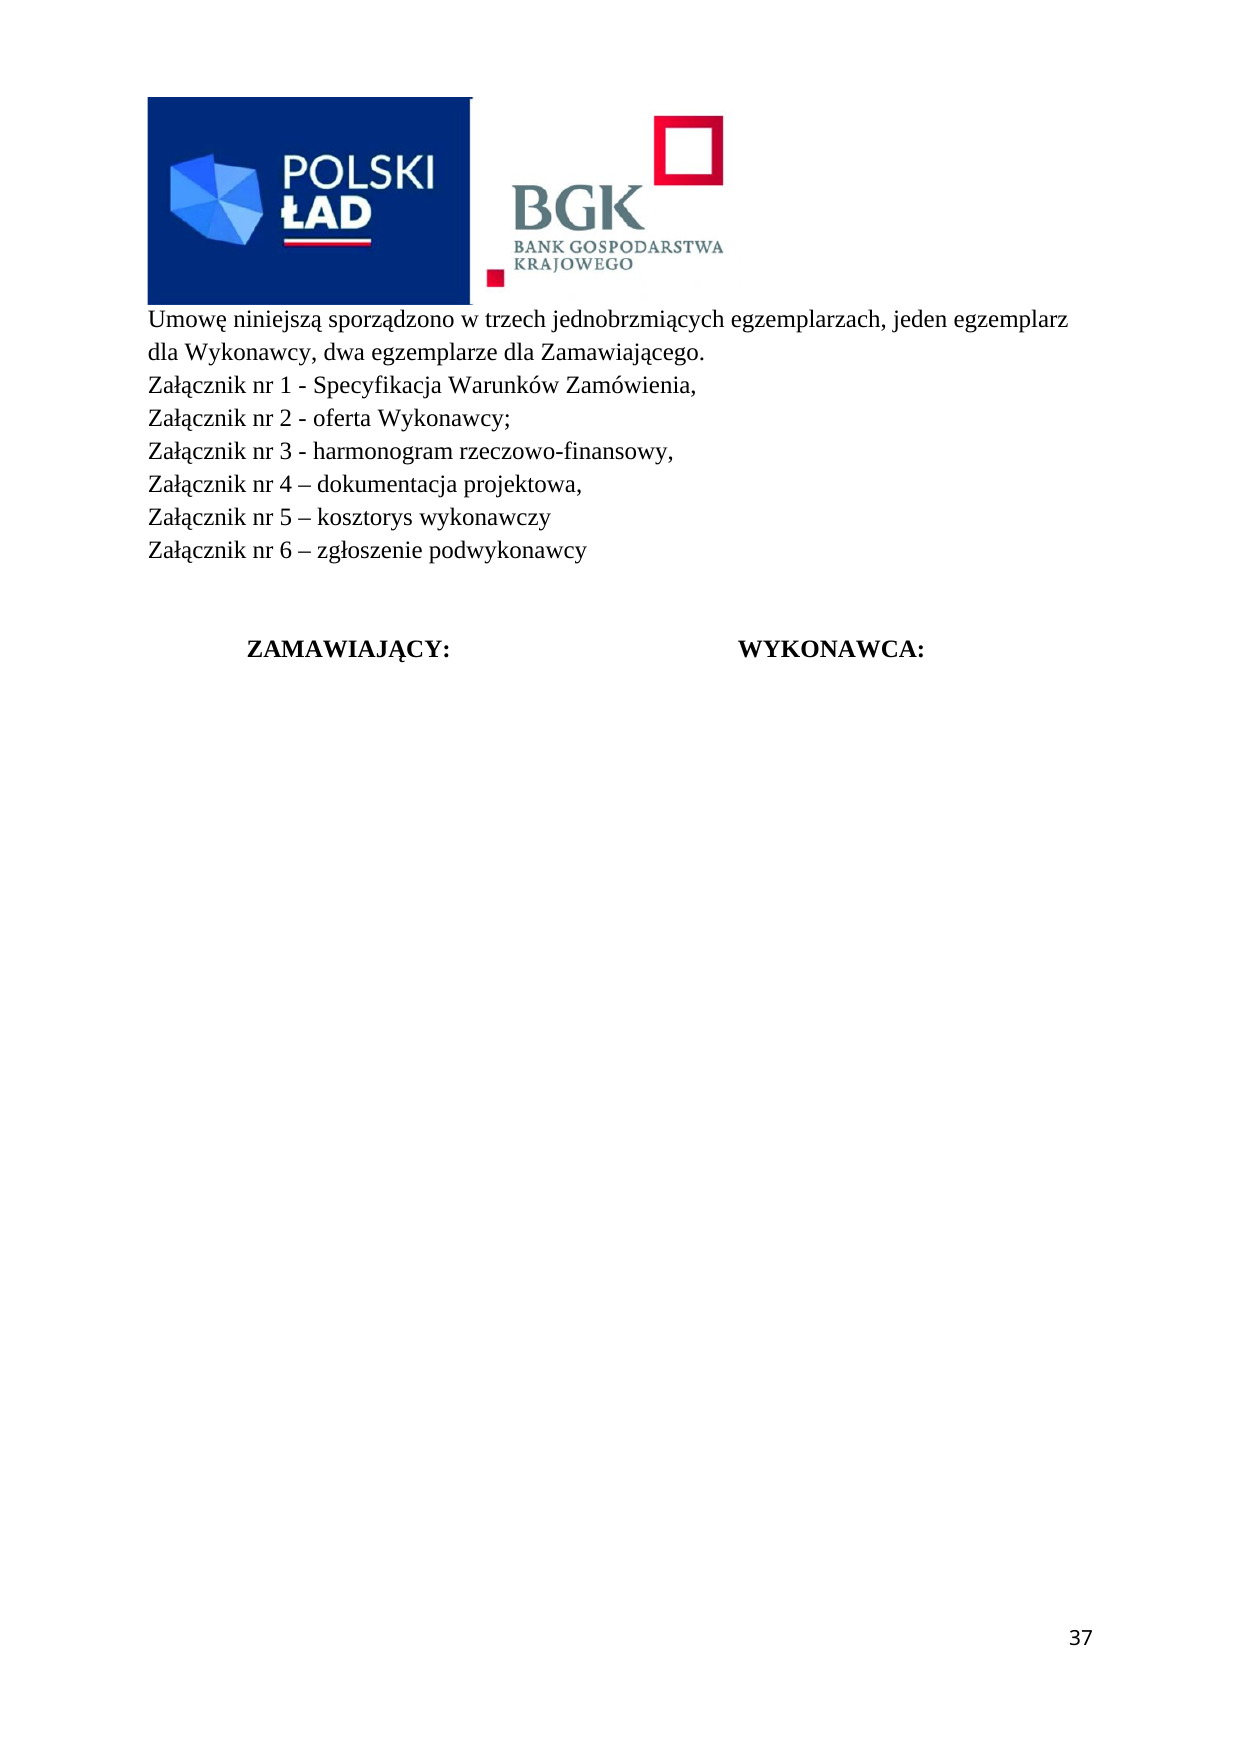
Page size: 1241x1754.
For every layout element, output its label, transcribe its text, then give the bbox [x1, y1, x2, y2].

text Załącznik nr 2 - oferta Wykonawcy; [148, 403, 1093, 432]
text Umowę niniejszą sporządzono w trzech jednobrzmiących egzemplarzach, jeden egzemplarz dla Wykonawcy, dwa egzemplarze dla Zamawiającego. [148, 304, 1093, 366]
text ZAMAWIAJĄCY: WYKONAWCA: [148, 634, 1093, 663]
text Załącznik nr 3 - harmonogram rzeczowo-finansowy, [148, 436, 1093, 465]
text Załącznik nr 1 - Specyfikacja Warunków Zamówienia, [148, 370, 1093, 399]
text Załącznik nr 6 – zgłoszenie podwykonawcy [148, 536, 1093, 564]
text Załącznik nr 4 – dokumentacja projektowa, [148, 469, 1093, 498]
picture [147, 97, 740, 305]
text Załącznik nr 5 – kosztorys wykonawczy [148, 502, 1093, 531]
